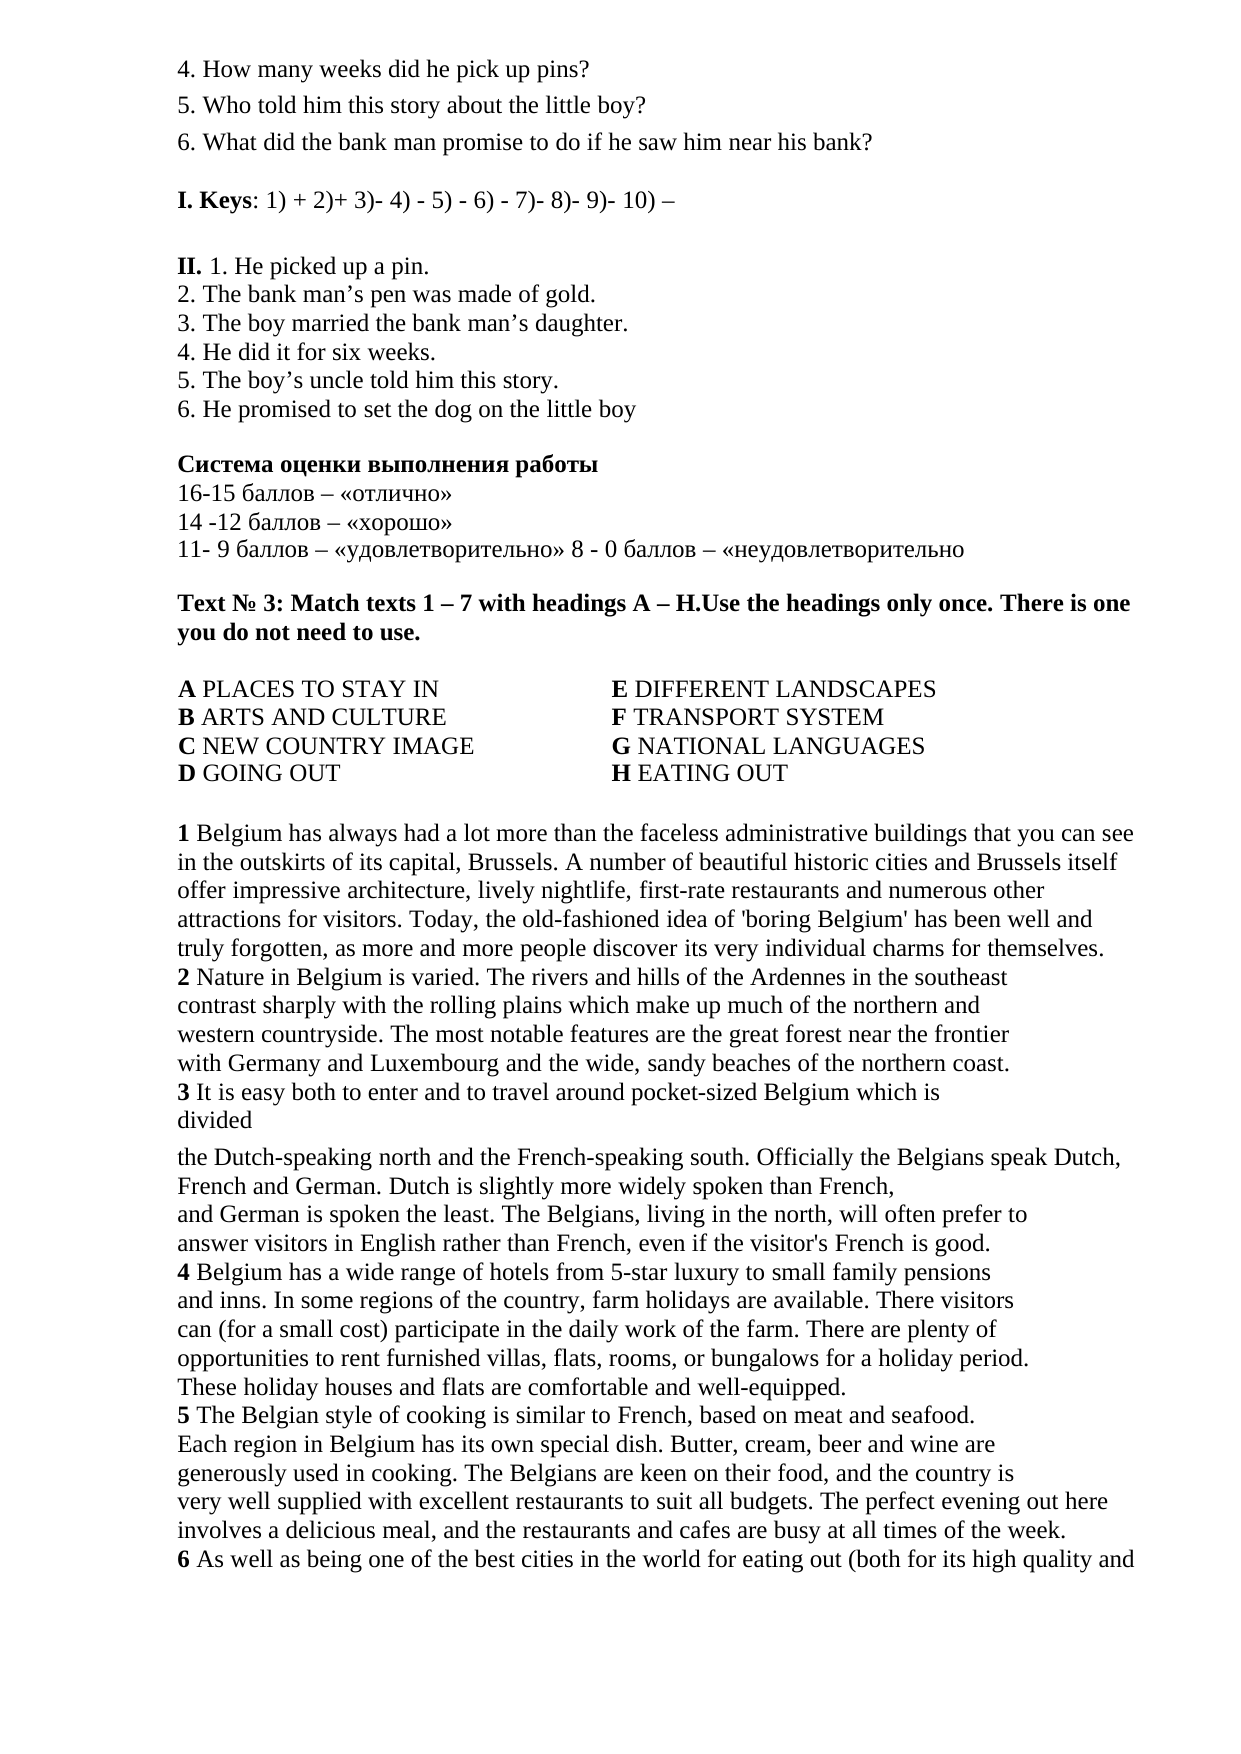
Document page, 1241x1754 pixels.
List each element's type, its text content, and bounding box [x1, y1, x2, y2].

list Belgium has always had a lot more than the faceless administrative buildings that you can see in the outskirts of its capital, Brussels. A number of beautiful historic cities and Brussels itself offer impressive architecture, lively nightlife, first-rate restaurants and numerous other attractions for visitors. Today, the old-fashioned idea of 'boring Belgium' has been well and truly forgotten, as more and more people discover its very individual charms for themselves. [177, 818, 1145, 962]
list The Belgian style of cooking is similar to French, based on meat and seafood. Each region in Belgium has its own special dish. Butter, cream, beer and wine are generously used in cooking. The Belgians are keen on their food, and the country is [177, 1401, 1030, 1487]
list What did the bank man promise to do if he saw him near his bank? [177, 127, 1240, 156]
list 1. He picked up a pin. [177, 251, 1240, 279]
list Nature in Belgium is varied. The rivers and hills of the Ardennes in the southeast contrast sharply with the rolling plains which make up much of the northern and western countryside. The most notable features are the great forest near the frontier with Germany and Luxembourg and the wide, sandy beaches of the northern coast. 3 It is easy both to enter and to travel around pocket-sized Belgium which is divided [177, 962, 1020, 1134]
text 16-15 баллов – «отлично» 14 -12 баллов – «хорошо» [177, 478, 454, 535]
list The boy’s uncle told him this story. [177, 366, 1240, 394]
list The bank man’s pen was made of gold. [177, 280, 1240, 308]
table_header E DIFFERENT LANDSCAPES F TRANSPORT SYSTEM G NATIONAL LANGUAGES H EATING OUT [543, 675, 941, 789]
list 9 баллов – «удовлетворительно» 8 - 0 баллов – «неудовлетворительно [177, 535, 1240, 563]
subtitle Система оценки выполнения работы [177, 449, 1240, 478]
text I. Keys: 1) + 2)+ 3)- 4) - 5) - 6) - 7)- 8)- 9)- 10) – [177, 185, 1240, 213]
text very well supplied with excellent restaurants to suit all budgets. The perfect evening out here involves a delicious meal, and the restaurants and cafes are busy at all times of the week. [177, 1487, 1150, 1543]
table_header A PLACES TO STAY IN B ARTS AND CULTURE C NEW COUNTRY IMAGE D GOING OUT [173, 675, 542, 789]
list How many weeks did he pick up pins? [177, 54, 1240, 83]
list The boy married the bank man’s daughter. [177, 308, 1240, 337]
list Who told him this story about the little boy? [177, 91, 1240, 119]
subtitle Text № 3: Match texts 1 – 7 with headings A – H.Use the headings only once. There is one you do not need to use. [177, 589, 1132, 646]
list He promised to set the dog on the little boy [177, 394, 1240, 423]
text the Dutch-speaking north and the French-speaking south. Officially the Belgians speak Dutch, French and German. Dutch is slightly more widely spoken than French, [177, 1142, 1150, 1200]
list Belgium has a wide range of hotels from 5-star luxury to small family pensions and inns. In some regions of the country, farm holidays are available. There visitors can (for a small cost) participate in the daily work of the farm. There are plenty of opportunities to rent furnished villas, flats, rooms, or bungalows for a holiday period. These holiday houses and flats are comfortable and well-equipped. [177, 1257, 1031, 1401]
list He did it for six weeks. [177, 337, 1240, 366]
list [177, 1544, 1146, 1573]
text and German is spoken the least. The Belgians, living in the north, will often prefer to answer visitors in English rather than French, even if the visitor's French is good. [177, 1200, 1072, 1256]
